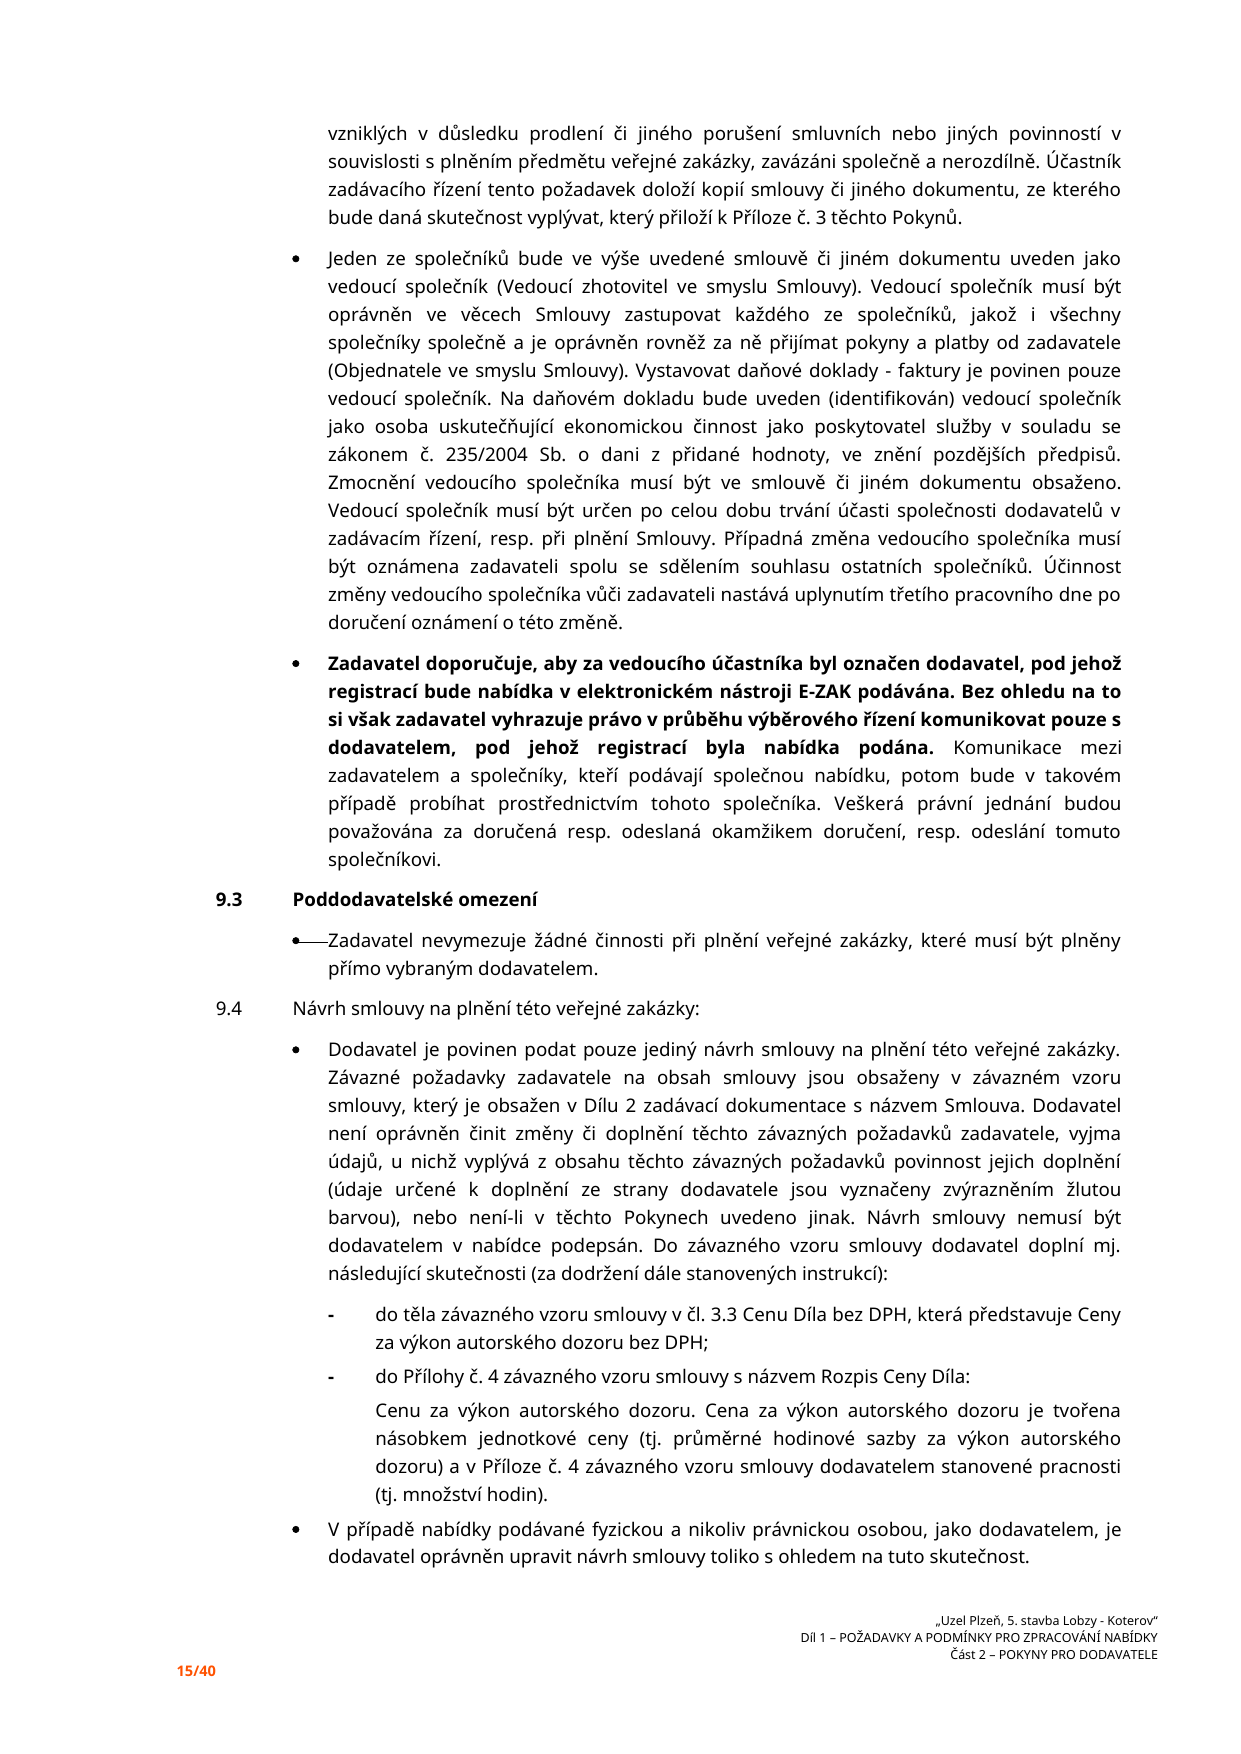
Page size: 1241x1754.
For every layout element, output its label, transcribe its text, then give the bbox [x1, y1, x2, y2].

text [292, 121, 1122, 230]
list Cenu za výkon autorského dozoru. Cena za výkon autorského dozoru je tvořena násobkem jednotkové ceny (tj. průměrné hodinové sazby za výkon autorského dozoru) a v Příloze č. 4 závazného vzoru smlouvy dodavatelem stanovené pracnosti (tj. množství hodin). [375, 1397, 1122, 1507]
text V případě nabídky podávané fyzickou a nikoliv právnickou osobou, jako dodavatelem, je dodavatel oprávněn upravit návrh smlouvy toliko s ohledem na tuto skutečnost. [292, 1516, 1122, 1569]
text Dodavatel je povinen podat pouze jediný návrh smlouvy na plnění této veřejné zakázky. Závazné požadavky zadavatele na obsah smlouvy jsou obsaženy v závazném vzoru smlouvy, který je obsažen v Dílu 2 zadávací dokumentace s názvem Smlouva. Dodavatel není oprávněn činit změny či doplnění těchto závazných požadavků zadavatele, vyjma údajů, u nichž vyplývá z obsahu těchto závazných požadavků povinnost jejich doplnění (údaje určené k doplnění ze strany dodavatele jsou vyznačeny zvýrazněním žlutou barvou), nebo není-li v těchto Pokynech uvedeno jinak. Návrh smlouvy nemusí být dodavatelem v nabídce podepsán. Do závazného vzoru smlouvy dodavatel doplní mj. následující skutečnosti (za dodržení dále stanovených instrukcí): [292, 1036, 1122, 1286]
text Zadavatel doporučuje, aby za vedoucího účastníka byl označen dodavatel, pod jehož registrací bude nabídka v elektronickém nástroji E-ZAK podávána. Bez ohledu na to si však zadavatel vyhrazuje právo v průběhu výběrového řízení komunikovat pouze s dodavatelem, pod jehož registrací byla nabídka podána. Komunikace mezi zadavatelem a společníky, kteří podávají společnou nabídku, potom bude v takovém případě probíhat prostřednictvím tohoto společníka. Veškerá právní jednání budou považována za doručená resp. odeslaná okamžikem doručení, resp. odeslání tomuto společníkovi. [292, 650, 1122, 872]
text Zadavatel nevymezuje žádné činnosti při plnění veřejné zakázky, které musí být plněny přímo vybraným dodavatelem. [292, 927, 1122, 981]
text do Přílohy č. 4 závazného vzoru smlouvy s názvem Rozpis Ceny Díla: [328, 1363, 1122, 1389]
text Jeden ze společníků bude ve výše uvedené smlouvě či jiném dokumentu uveden jako vedoucí společník (Vedoucí zhotovitel ve smyslu Smlouvy). Vedoucí společník musí být oprávněn ve věcech Smlouvy zastupovat každého ze společníků, jakož i všechny společníky společně a je oprávněn rovněž za ně přijímat pokyny a platby od zadavatele (Objednatele ve smyslu Smlouvy). Vystavovat daňové doklady - faktury je povinen pouze vedoucí společník. Na daňovém dokladu bude uveden (identifikován) vedoucí společník jako osoba uskutečňující ekonomickou činnost jako poskytovatel služby v souladu se zákonem č. 235/2004 Sb. o dani z přidané hodnoty, ve znění pozdějších předpisů. Zmocnění vedoucího společníka musí být ve smlouvě či jiném dokumentu obsaženo. Vedoucí společník musí být určen po celou dobu trvání účasti společnosti dodavatelů v zadávacím řízení, resp. při plnění Smlouvy. Případná změna vedoucího společníka musí být oznámena zadavateli spolu se sdělením souhlasu ostatních společníků. Účinnost změny vedoucího společníka vůči zadavateli nastává uplynutím třetího pracovního dne po doručení oznámení o této změně. [292, 245, 1122, 635]
text Poddodavatelské omezení [216, 887, 1122, 912]
text do těla závazného vzoru smlouvy v čl. 3.3 Cenu Díla bez DPH, která představuje Ceny za výkon autorského dozoru bez DPH; [328, 1301, 1122, 1354]
text Návrh smlouvy na plnění této veřejné zakázky: [216, 996, 1122, 1021]
